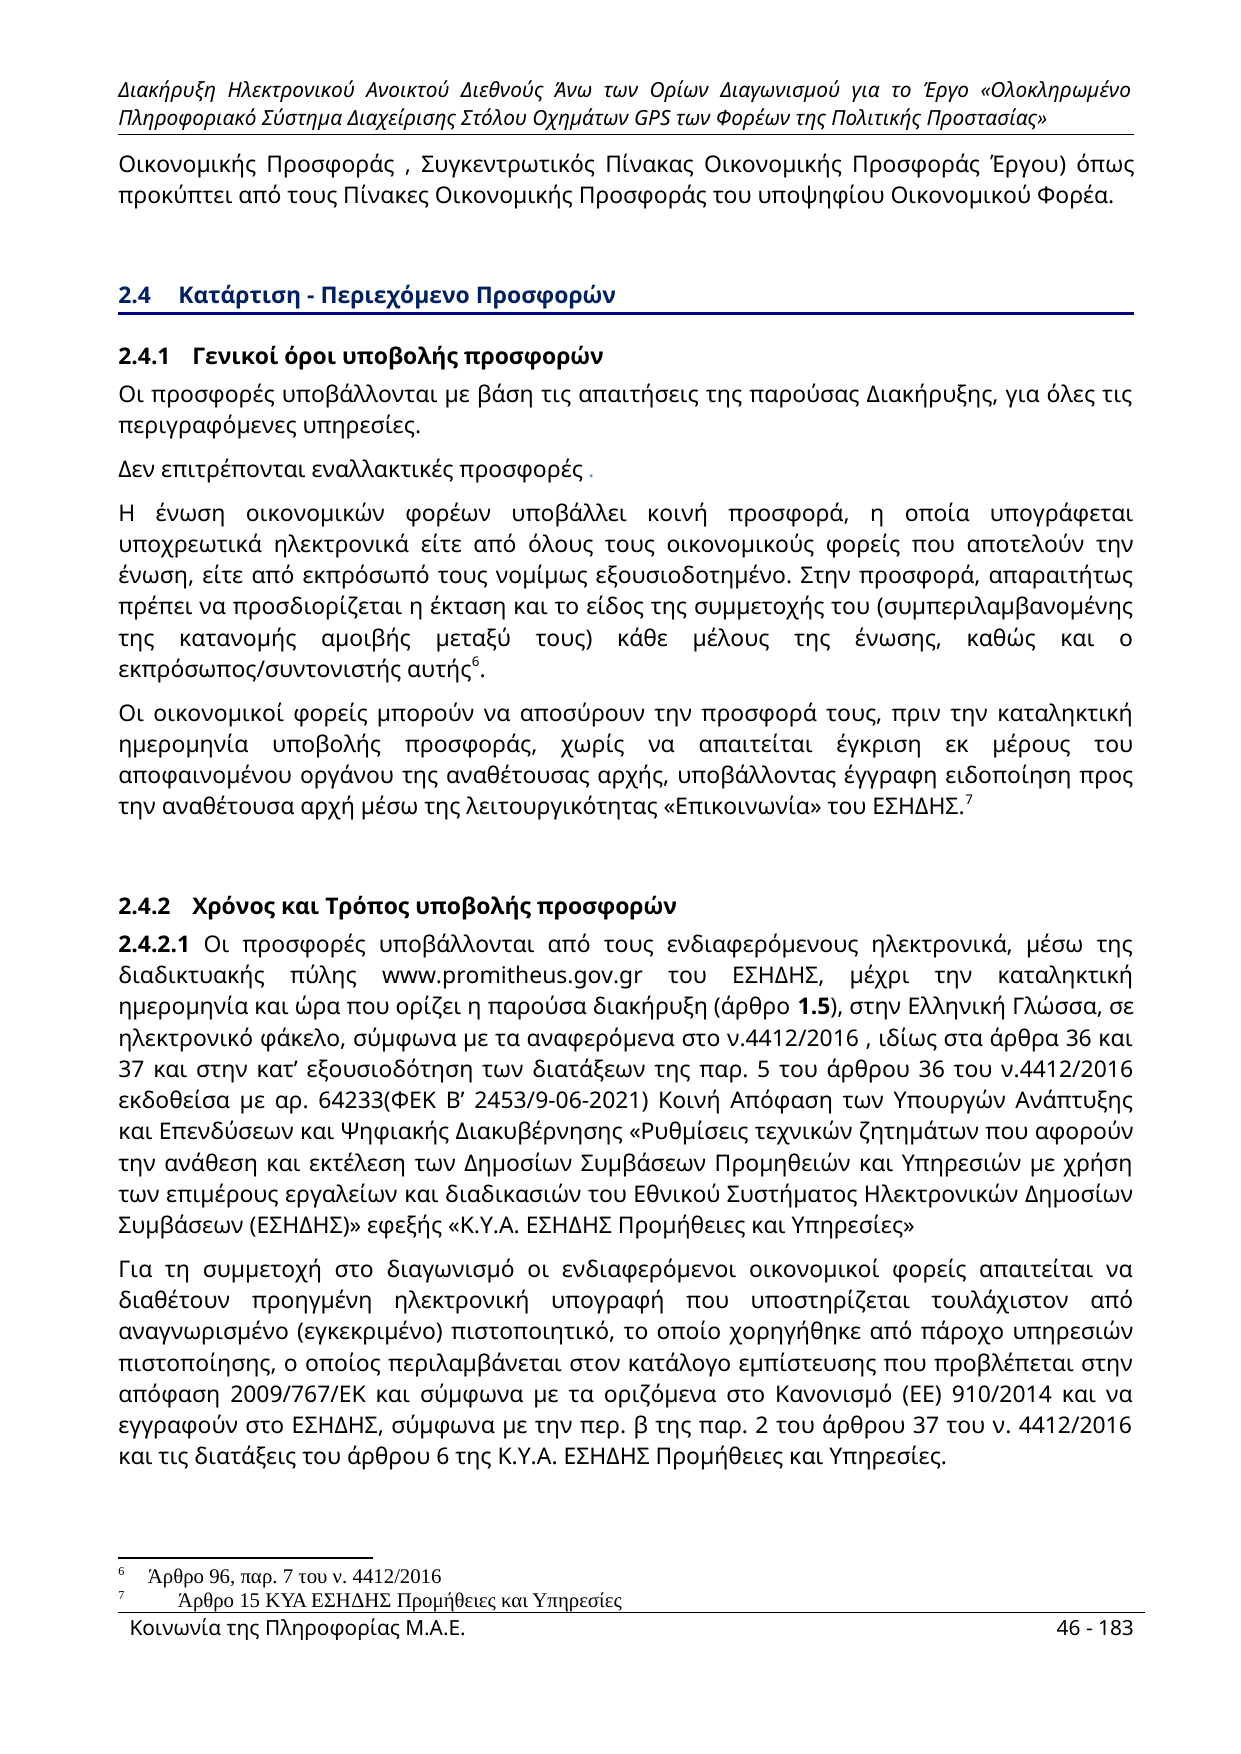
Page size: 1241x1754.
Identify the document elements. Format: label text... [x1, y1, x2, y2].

text 2.4.2.1 Οι προσφορές υποβάλλονται από τους ενδιαφερόμενους ηλεκτρονικά, μέσω της διαδικτυακής πύλης www.promitheus.gov.gr του ΕΣΗΔΗΣ, μέχρι την καταληκτική ημερομηνία και ώρα που ορίζει η παρούσα διακήρυξη (άρθρο 1.5), στην Ελληνική Γλώσσα, σε ηλεκτρονικό φάκελο, σύμφωνα με τα αναφερόμενα στο ν.4412/2016 , ιδίως στα άρθρα 36 και 37 και στην κατ’ εξουσιοδότηση των διατάξεων της παρ. 5 του άρθρου 36 του ν.4412/2016 εκδοθείσα με αρ. 64233(ΦΕΚ Β’ 2453/9-06-2021) Κοινή Απόφαση των Υπουργών Ανάπτυξης και Επενδύσεων και Ψηφιακής Διακυβέρνησης «Ρυθμίσεις τεχνικών ζητημάτων που αφορούν την ανάθεση και εκτέλεση των Δημοσίων Συμβάσεων Προμηθειών και Υπηρεσιών με χρήση των επιμέρους εργαλείων και διαδικασιών του Εθνικού Συστήματος Ηλεκτρονικών Δημοσίων Συμβάσεων (ΕΣΗΔΗΣ)» εφεξής «Κ.Υ.Α. ΕΣΗΔΗΣ Προμήθειες και Υπηρεσίες» [118, 928, 1134, 1240]
text Η ένωση οικονομικών φορέων υποβάλλει κοινή προσφορά, η οποία υπογράφεται υποχρεωτικά ηλεκτρονικά είτε από όλους τους οικονομικούς φορείς που αποτελούν την ένωση, είτε από εκπρόσωπό τους νομίμως εξουσιοδοτημένο. Στην προσφορά, απαραιτήτως πρέπει να προσδιορίζεται η έκταση και το είδος της συμμετοχής του (συμπεριλαμβανομένης της κατανομής αμοιβής μεταξύ τους) κάθε μέλους της ένωσης, καθώς και ο εκπρόσωπος/συντονιστής αυτής. [118, 496, 1134, 684]
subtitle Κατάρτιση - Περιεχόμενο Προσφορών [118, 279, 1134, 312]
text Για τη συμμετοχή στο διαγωνισμό οι ενδιαφερόμενοι οικονομικοί φορείς απαιτείται να διαθέτουν προηγμένη ηλεκτρονική υπογραφή που υποστηρίζεται τουλάχιστον από αναγνωρισμένο (εγκεκριμένο) πιστοποιητικό, το οποίο χορηγήθηκε από πάροχο υπηρεσιών πιστοποίησης, ο οποίος περιλαμβάνεται στον κατάλογο εμπίστευσης που προβλέπεται στην απόφαση 2009/767/ΕΚ και σύμφωνα με τα οριζόμενα στο Κανονισμό (ΕΕ) 910/2014 και να εγγραφούν στο ΕΣΗΔΗΣ, σύμφωνα με την περ. β της παρ. 2 του άρθρου 37 του ν. 4412/2016 και τις διατάξεις του άρθρου 6 της Κ.Υ.Α. ΕΣΗΔΗΣ Προμήθειες και Υπηρεσίες. [118, 1253, 1134, 1471]
text Δεν επιτρέπονται εναλλακτικές προσφορές . [118, 453, 1134, 484]
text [118, 147, 1134, 210]
text Οι οικονομικοί φορείς μπορούν να αποσύρουν την προσφορά τους, πριν την καταληκτική ημερομηνία υποβολής προσφοράς, χωρίς να απαιτείται έγκριση εκ μέρους του αποφαινομένου οργάνου της αναθέτουσας αρχής, υποβάλλοντας έγγραφη ειδοποίηση προς την αναθέτουσα αρχή μέσω της λειτουργικότητας «Επικοινωνία» του ΕΣΗΔΗΣ. [118, 696, 1134, 821]
text Οι προσφορές υποβάλλονται με βάση τις απαιτήσεις της παρούσας Διακήρυξης, για όλες τις περιγραφόμενες υπηρεσίες. [118, 378, 1134, 440]
subtitle Χρόνος και Τρόπος υποβολής προσφορών [118, 890, 1134, 921]
subtitle Γενικοί όροι υποβολής προσφορών [118, 340, 1134, 371]
